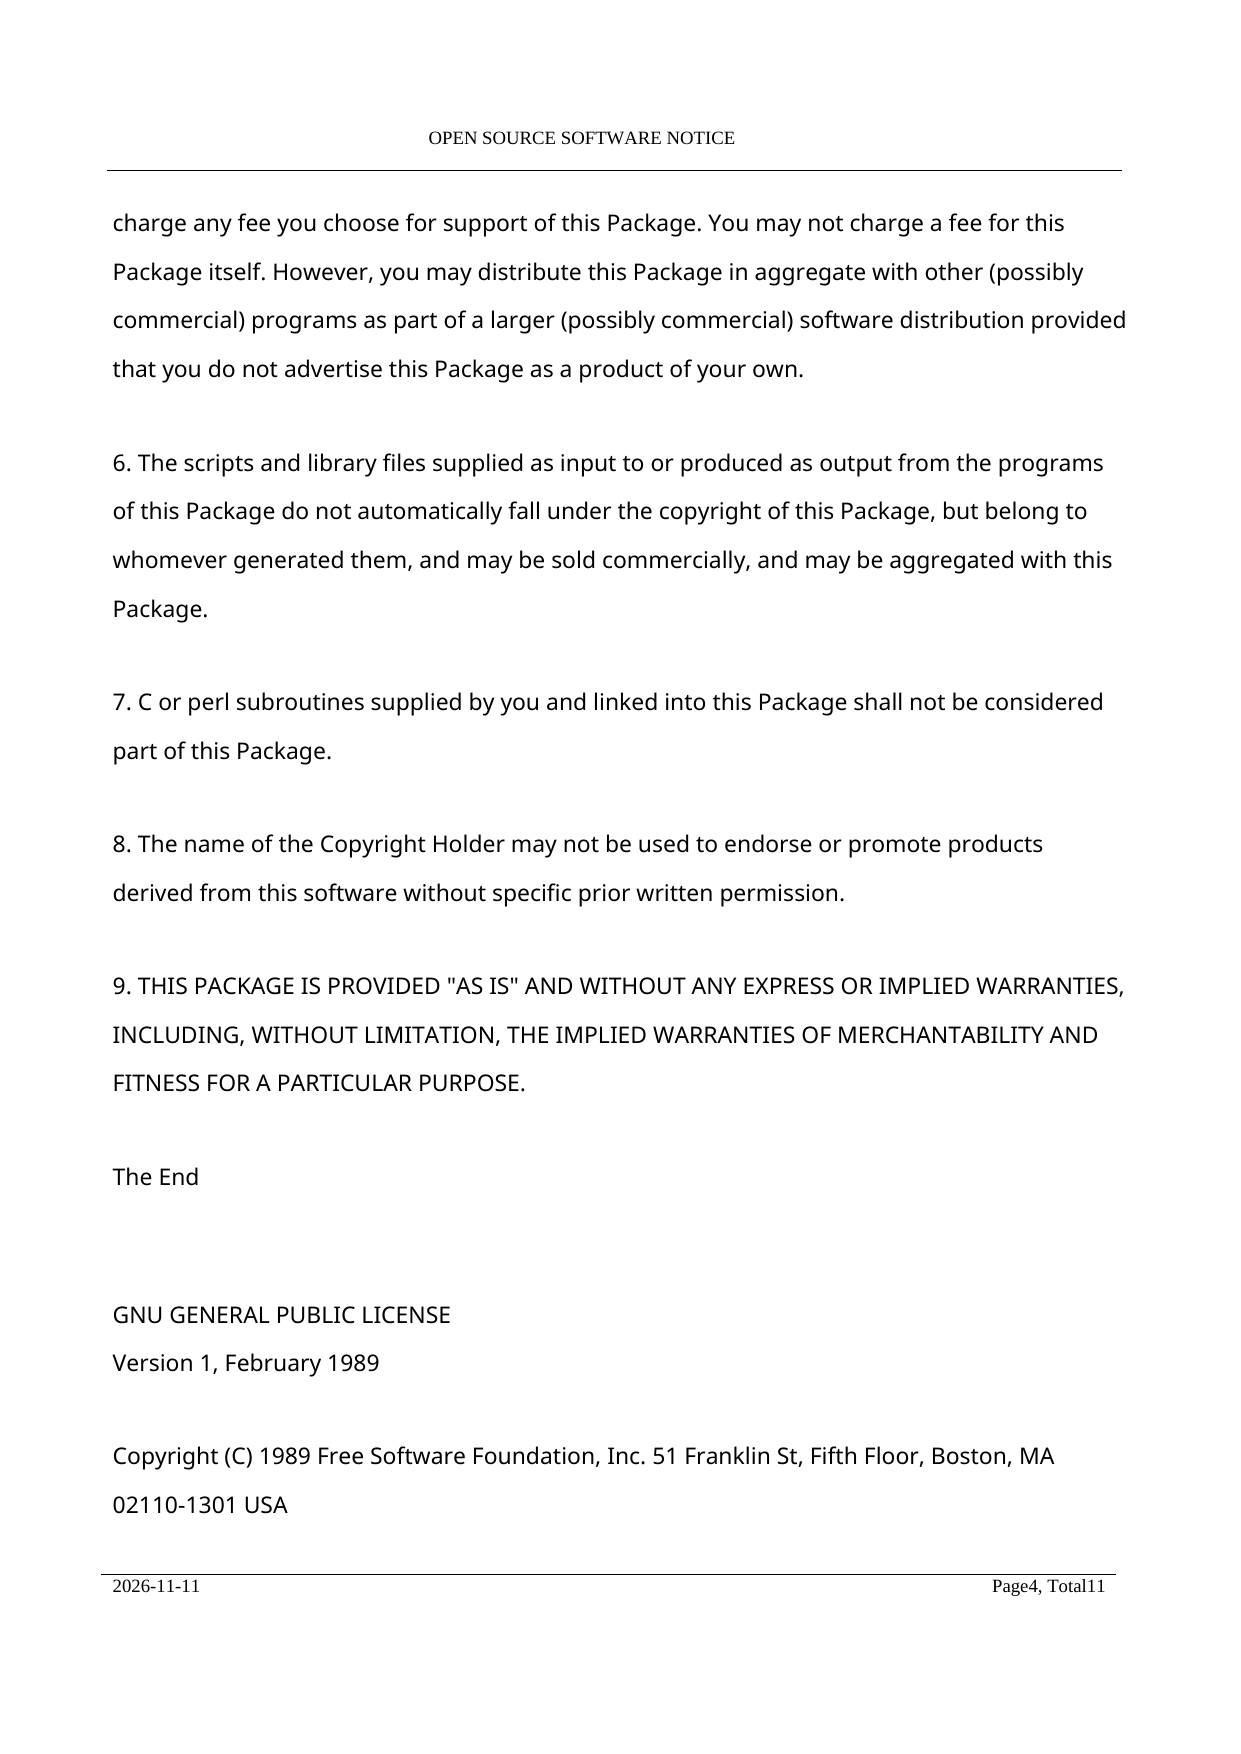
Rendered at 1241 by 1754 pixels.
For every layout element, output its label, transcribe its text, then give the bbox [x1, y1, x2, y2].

text 7. C or perl subroutines supplied by you and linked into this Package shall not be considered part of this Package. [112, 685, 1128, 767]
text Copyright (C) 1989 Free Software Foundation, Inc. 51 Franklin St, Fifth Floor, Boston, MA 02110-1301 USA [112, 1440, 1128, 1521]
text 9. THIS PACKAGE IS PROVIDED "AS IS" AND WITHOUT ANY EXPRESS OR IMPLIED WARRANTIES, INCLUDING, WITHOUT LIMITATION, THE IMPLIED WARRANTIES OF MERCHANTABILITY AND FITNESS FOR A PARTICULAR PURPOSE. [112, 969, 1128, 1099]
text GNU GENERAL PUBLIC LICENSE [112, 1298, 1128, 1331]
text 6. The scripts and library files supplied as input to or produced as output from the programs of this Package do not automatically fall under the copyright of this Package, but belong to whomever generated them, and may be sold commercially, and may be aggregated with this Package. [112, 446, 1128, 624]
text Version 1, February 1989 [112, 1346, 1128, 1379]
text The End [112, 1160, 1128, 1192]
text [112, 206, 1128, 385]
text 8. The name of the Copyright Holder may not be used to endorse or promote products derived from this software without specific prior written permission. [112, 827, 1128, 908]
